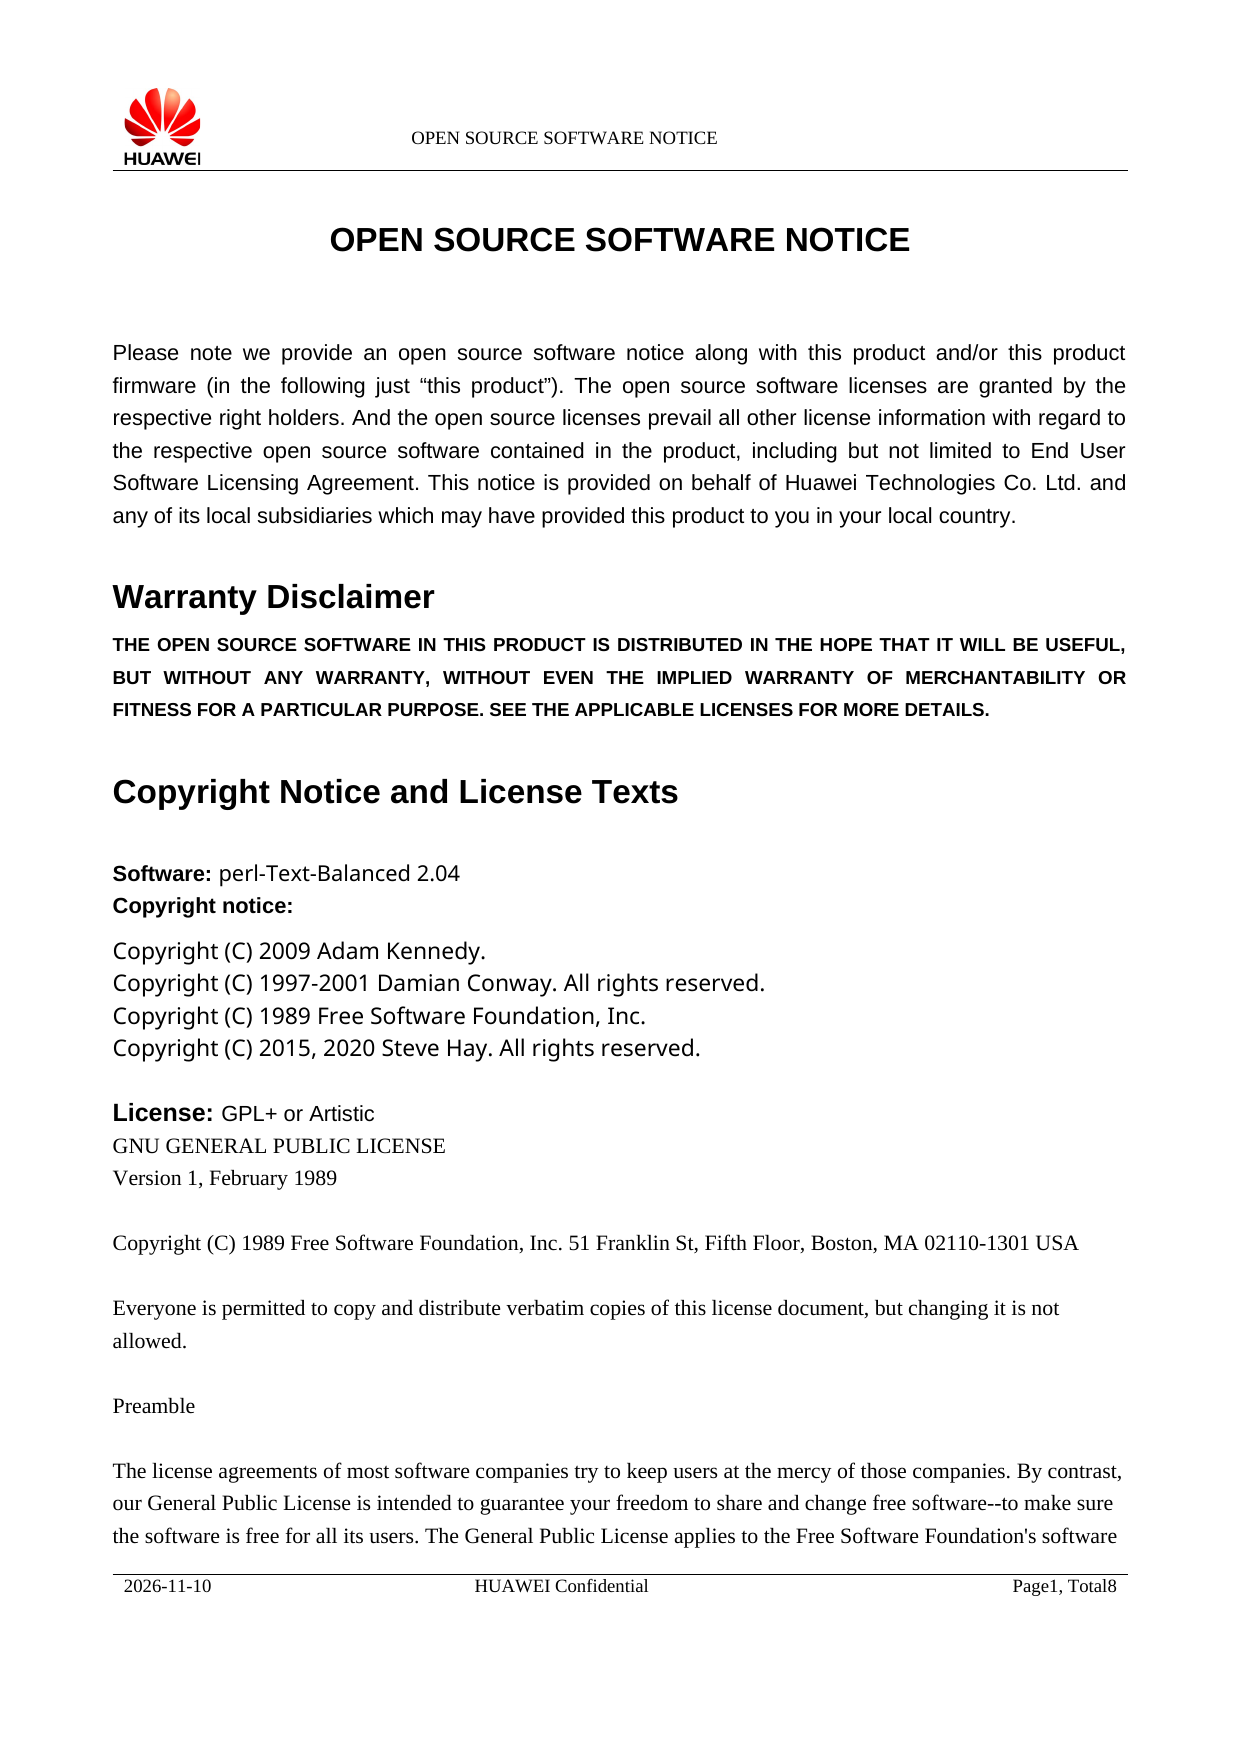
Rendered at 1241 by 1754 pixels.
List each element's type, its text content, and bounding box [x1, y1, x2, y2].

text OPEN SOURCE SOFTWARE NOTICE [112, 206, 1128, 271]
text Please note we provide an open source software notice along with this product and/or this product firmware (in the following just “this product”). The open source software licenses are granted by the respective right holders. And the open source licenses prevail all other license information with regard to the respective open source software contained in the product, including but not limited to End User Software Licensing Agreement. This notice is provided on behalf of Huawei Technologies Co. Ltd. and any of its local subsidiaries which may have provided this product to you in your local country. [112, 336, 1128, 531]
title Software: perl-Text-Balanced 2.04 [112, 856, 1128, 889]
text Copyright (C) 2009 Adam Kennedy. Copyright (C) 1997-2001 Damian Conway. All rights reserved. Copyright (C) 1989 Free Software Foundation, Inc. Copyright (C) 2015, 2020 Steve Hay. All rights reserved. [112, 934, 1128, 1096]
text Warranty Disclaimer [112, 564, 1128, 629]
text License: GPL+ or Artistic [112, 1096, 1128, 1129]
picture [124, 88, 201, 165]
text Copyright notice: [112, 889, 1128, 921]
text The open source software in this product is distributed in the hope that it will be useful, but WITHOUT ANY WARRANTY, without even the implied warranty of MERCHANTABILITY or FITNESS FOR A PARTICULAR PURPOSE. See the applicable licenses for more details. [112, 629, 1128, 726]
text Copyright Notice and License Texts [112, 759, 1128, 824]
